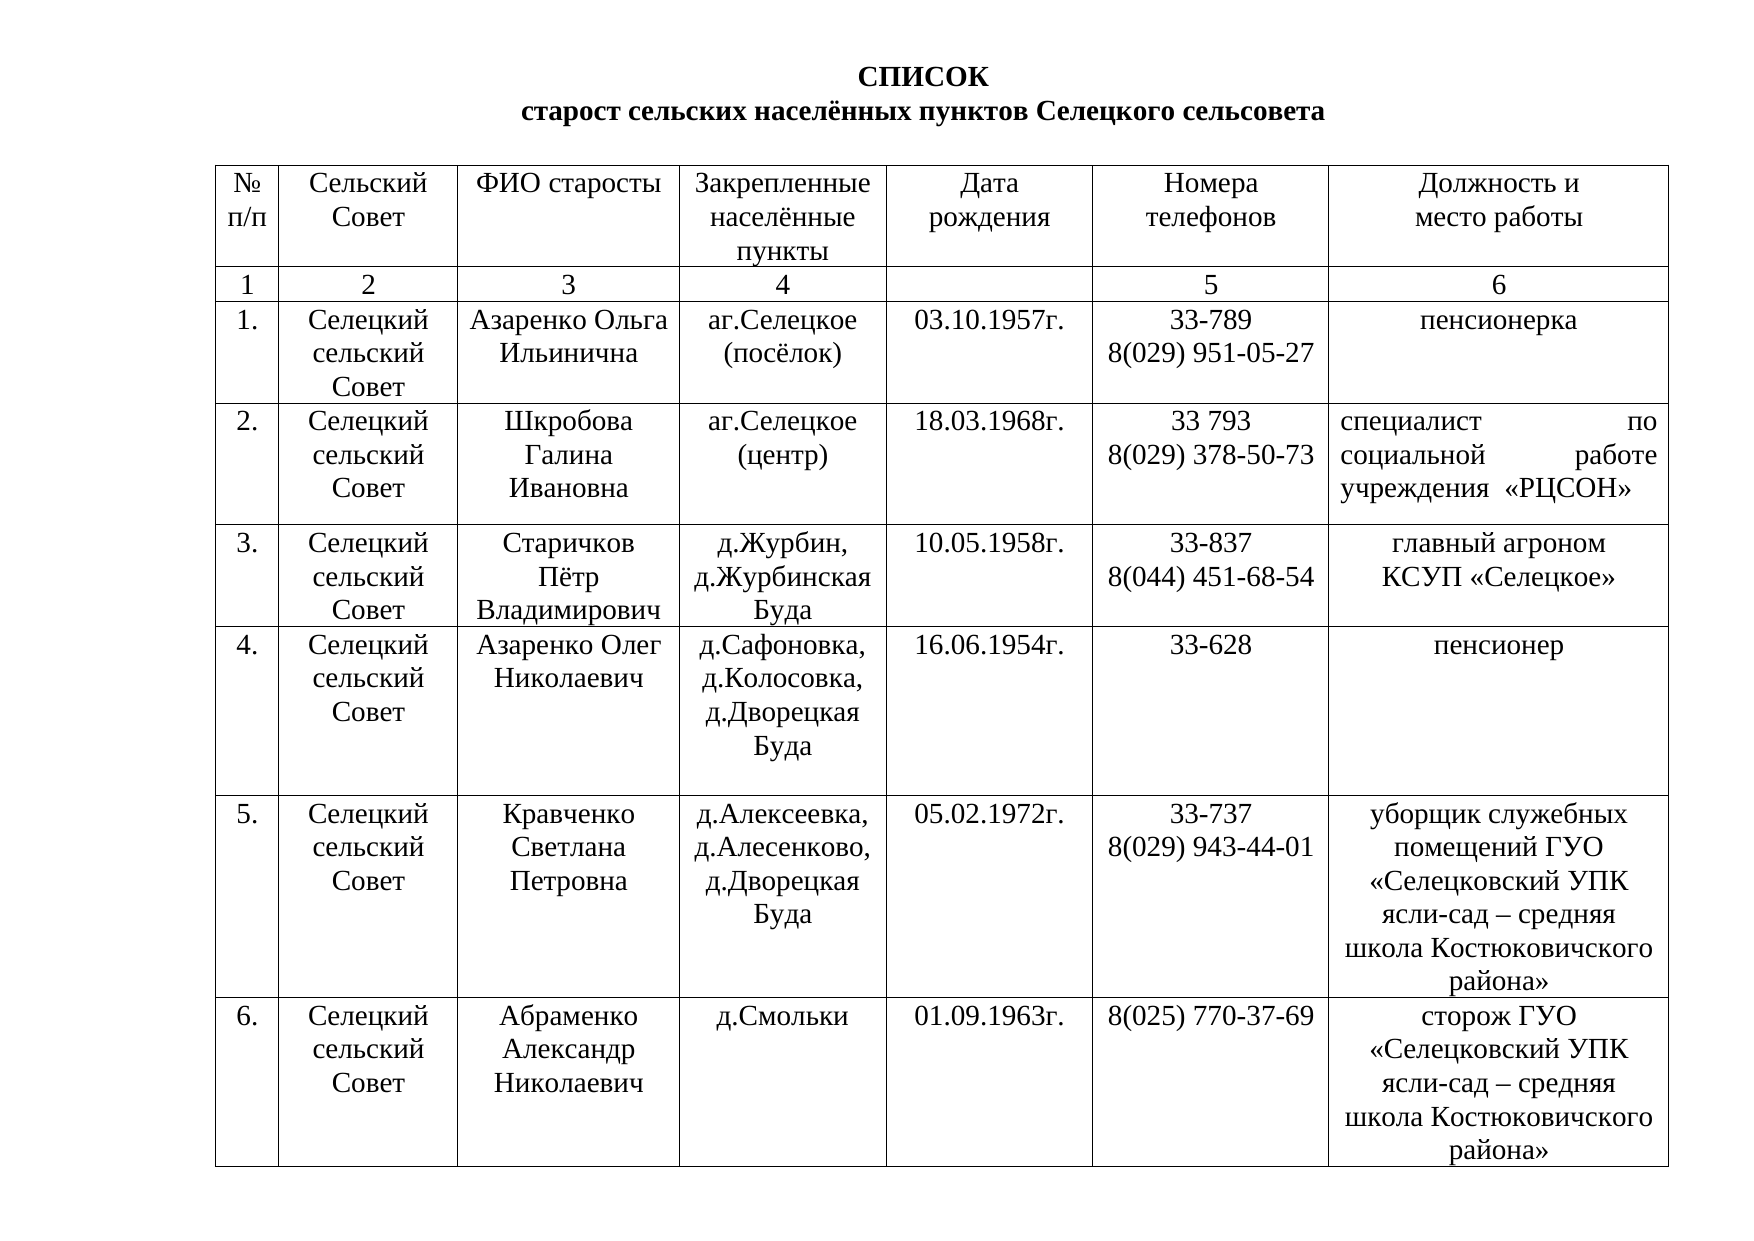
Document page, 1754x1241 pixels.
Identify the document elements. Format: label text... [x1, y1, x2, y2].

table_cell 1 [216, 267, 278, 301]
table_header № п/п [216, 166, 278, 266]
table_cell д.Смольки [680, 998, 886, 1166]
table_header Сельский Совет [279, 166, 457, 266]
table_cell 5 [1093, 267, 1328, 301]
table_cell д.Журбин, д.Журбинская Буда [680, 525, 886, 626]
table_cell 33-789 8(029) 951-05-27 [1093, 302, 1328, 402]
table_cell Старичков Пётр Владимирович [458, 525, 679, 626]
table_cell 10.05.1958г. [887, 525, 1092, 626]
table_cell аг.Селецкое (центр) [680, 404, 886, 524]
table_cell 4 [680, 267, 886, 301]
table_cell 33-837 8(044) 451-68-54 [1093, 525, 1328, 626]
table_cell 6. [216, 998, 278, 1166]
table_cell д.Алексеевка, д.Алесенково, д.Дворецкая Буда [680, 796, 886, 997]
table_cell 1. [216, 302, 278, 402]
table_cell д.Сафоновка, д.Колосовка, д.Дворецкая Буда [680, 627, 886, 795]
table_cell 3. [216, 525, 278, 626]
table_cell Селецкий сельский Совет [279, 796, 457, 997]
table_cell Селецкий сельский Совет [279, 302, 457, 402]
table_cell 8(025) 770-37-69 [1093, 998, 1328, 1166]
table_cell 03.10.1957г. [887, 302, 1092, 402]
table_cell 18.03.1968г. [887, 404, 1092, 524]
table_cell 16.06.1954г. [887, 627, 1092, 795]
table_cell уборщик служебных помещений ГУО «Селецковский УПК ясли-сад – средняя школа Костюковичского района» [1329, 796, 1668, 997]
table_cell Кравченко Светлана Петровна [458, 796, 679, 997]
table_cell Азаренко Ольга Ильинична [458, 302, 679, 402]
table_header Закрепленные населённые пункты [680, 166, 886, 266]
table_cell Шкробова Галина Ивановна [458, 404, 679, 524]
text старост сельских населённых пунктов Селецкого сельсовета [118, 93, 1728, 126]
table_cell специалист по социальной работе учреждения «РЦСОН» [1329, 404, 1668, 524]
table_cell 33 793 8(029) 378-50-73 [1093, 404, 1328, 524]
table_cell 33-737 8(029) 943-44-01 [1093, 796, 1328, 997]
table_cell Селецкий сельский Совет [279, 404, 457, 524]
table_cell Азаренко Олег Николаевич [458, 627, 679, 795]
table_cell [887, 267, 1092, 301]
table_cell 33-628 [1093, 627, 1328, 795]
table_cell пенсионерка [1329, 302, 1668, 402]
table_cell Селецкий сельский Совет [279, 525, 457, 626]
table_header Дата рождения [887, 166, 1092, 266]
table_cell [279, 998, 457, 1166]
table_header Номера телефонов [1093, 166, 1328, 266]
table_cell аг.Селецкое (посёлок) [680, 302, 886, 402]
table_cell 4. [216, 627, 278, 795]
table_cell главный агроном КСУП «Селецкое» [1329, 525, 1668, 626]
table_cell Селецкий сельский Совет [279, 627, 457, 795]
text СПИСОК [118, 59, 1728, 93]
table_cell 01.09.1963г. [887, 998, 1092, 1166]
table_header ФИО старосты [458, 166, 679, 266]
table_cell 3 [458, 267, 679, 301]
table_cell 5. [216, 796, 278, 997]
table_cell 2. [216, 404, 278, 524]
table_cell 6 [1329, 267, 1668, 301]
table_cell 05.02.1972г. [887, 796, 1092, 997]
table_header Должность и место работы [1329, 166, 1668, 266]
table_cell пенсионер [1329, 627, 1668, 795]
table_cell Абраменко Александр Николаевич [458, 998, 679, 1166]
table_cell 2 [279, 267, 457, 301]
table_cell сторож ГУО «Селецковский УПК ясли-сад – средняя школа Костюковичского района» [1329, 998, 1668, 1166]
